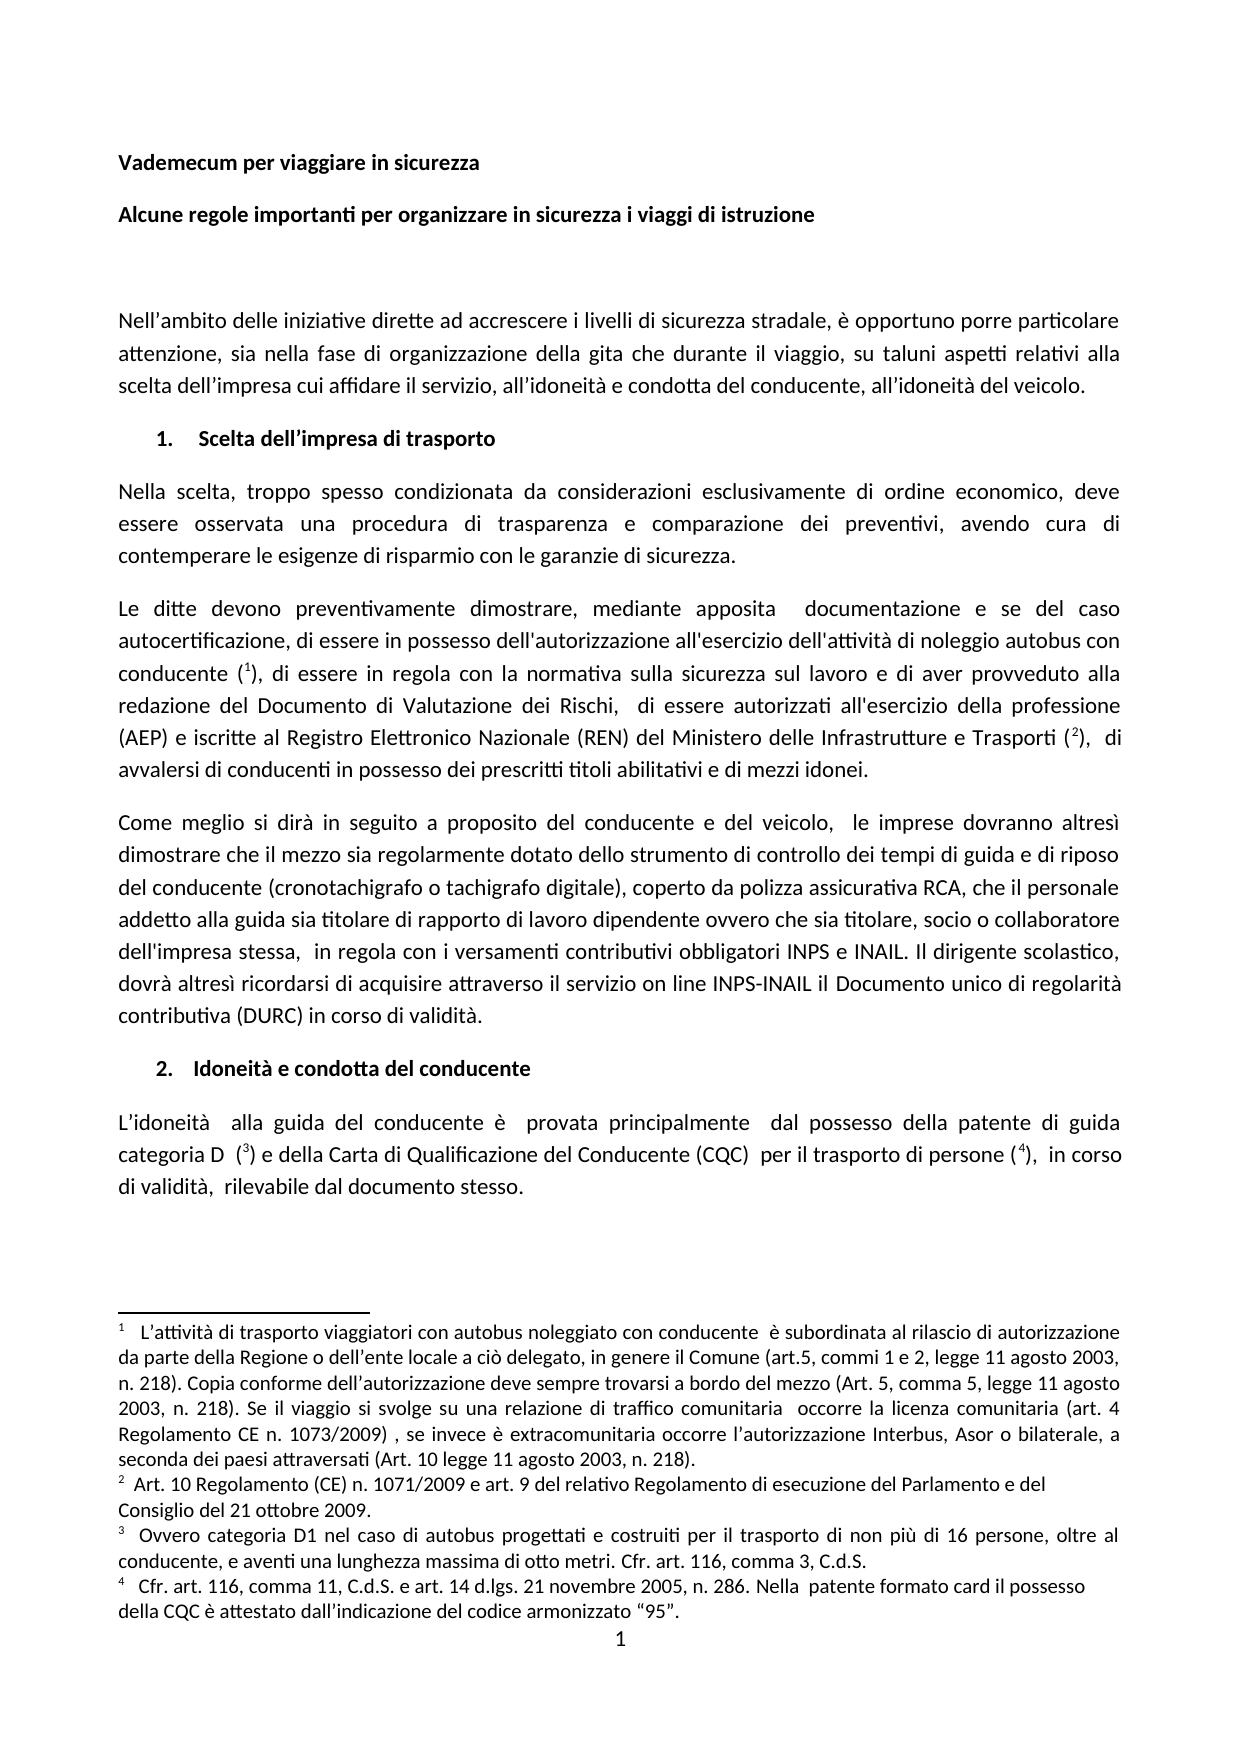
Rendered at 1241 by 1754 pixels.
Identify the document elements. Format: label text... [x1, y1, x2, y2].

text Vademecum per viaggiare in sicurezza [118, 148, 1122, 176]
text Le ditte devono preventivamente dimostrare, mediante apposita documentazione e se del caso autocertificazione, di essere in possesso dell'autorizzazione all'esercizio dell'attività di noleggio autobus con conducente (), di essere in regola con la normativa sulla sicurezza sul lavoro e di aver provveduto alla redazione del Documento di Valutazione dei Rischi, di essere autorizzati all'esercizio della professione (AEP) e iscritte al Registro Elettronico Nazionale (REN) del Ministero delle Infrastrutture e Trasporti (), di avvalersi di conducenti in possesso dei prescritti titoli abilitativi e di mezzi idonei. [118, 594, 1122, 783]
text Nell’ambito delle iniziative dirette ad accrescere i livelli di sicurezza stradale, è opportuno porre particolare attenzione, sia nella fase di organizzazione della gita che durante il viaggio, su taluni aspetti relativi alla scelta dell’impresa cui affidare il servizio, all’idoneità e condotta del conducente, all’idoneità del veicolo. [118, 307, 1122, 399]
text Alcune regole importanti per organizzare in sicurezza i viaggi di istruzione [118, 201, 1122, 229]
list Idoneità e condotta del conducente [156, 1054, 1122, 1083]
list Scelta dell’impresa di trasporto [156, 424, 1122, 452]
text Nella scelta, troppo spesso condizionata da considerazioni esclusivamente di ordine economico, deve essere osservata una procedura di trasparenza e comparazione dei preventivi, avendo cura di contemperare le esigenze di risparmio con le garanzie di sicurezza. [118, 477, 1122, 569]
text Come meglio si dirà in seguito a proposito del conducente e del veicolo, le imprese dovranno altresì dimostrare che il mezzo sia regolarmente dotato dello strumento di controllo dei tempi di guida e di riposo del conducente (cronotachigrafo o tachigrafo digitale), coperto da polizza assicurativa RCA, che il personale addetto alla guida sia titolare di rapporto di lavoro dipendente ovvero che sia titolare, socio o collaboratore dell'impresa stessa, in regola con i versamenti contributivi obbligatori INPS e INAIL. Il dirigente scolastico, dovrà altresì ricordarsi di acquisire attraverso il servizio on line INPS-INAIL il Documento unico di regolarità contributiva (DURC) in corso di validità. [118, 808, 1122, 1029]
text L’idoneità alla guida del conducente è provata principalmente dal possesso della patente di guida categoria D () e della Carta di Qualificazione del Conducente (CQC) per il trasporto di persone (), in corso di validità, rilevabile dal documento stesso. [118, 1108, 1122, 1200]
